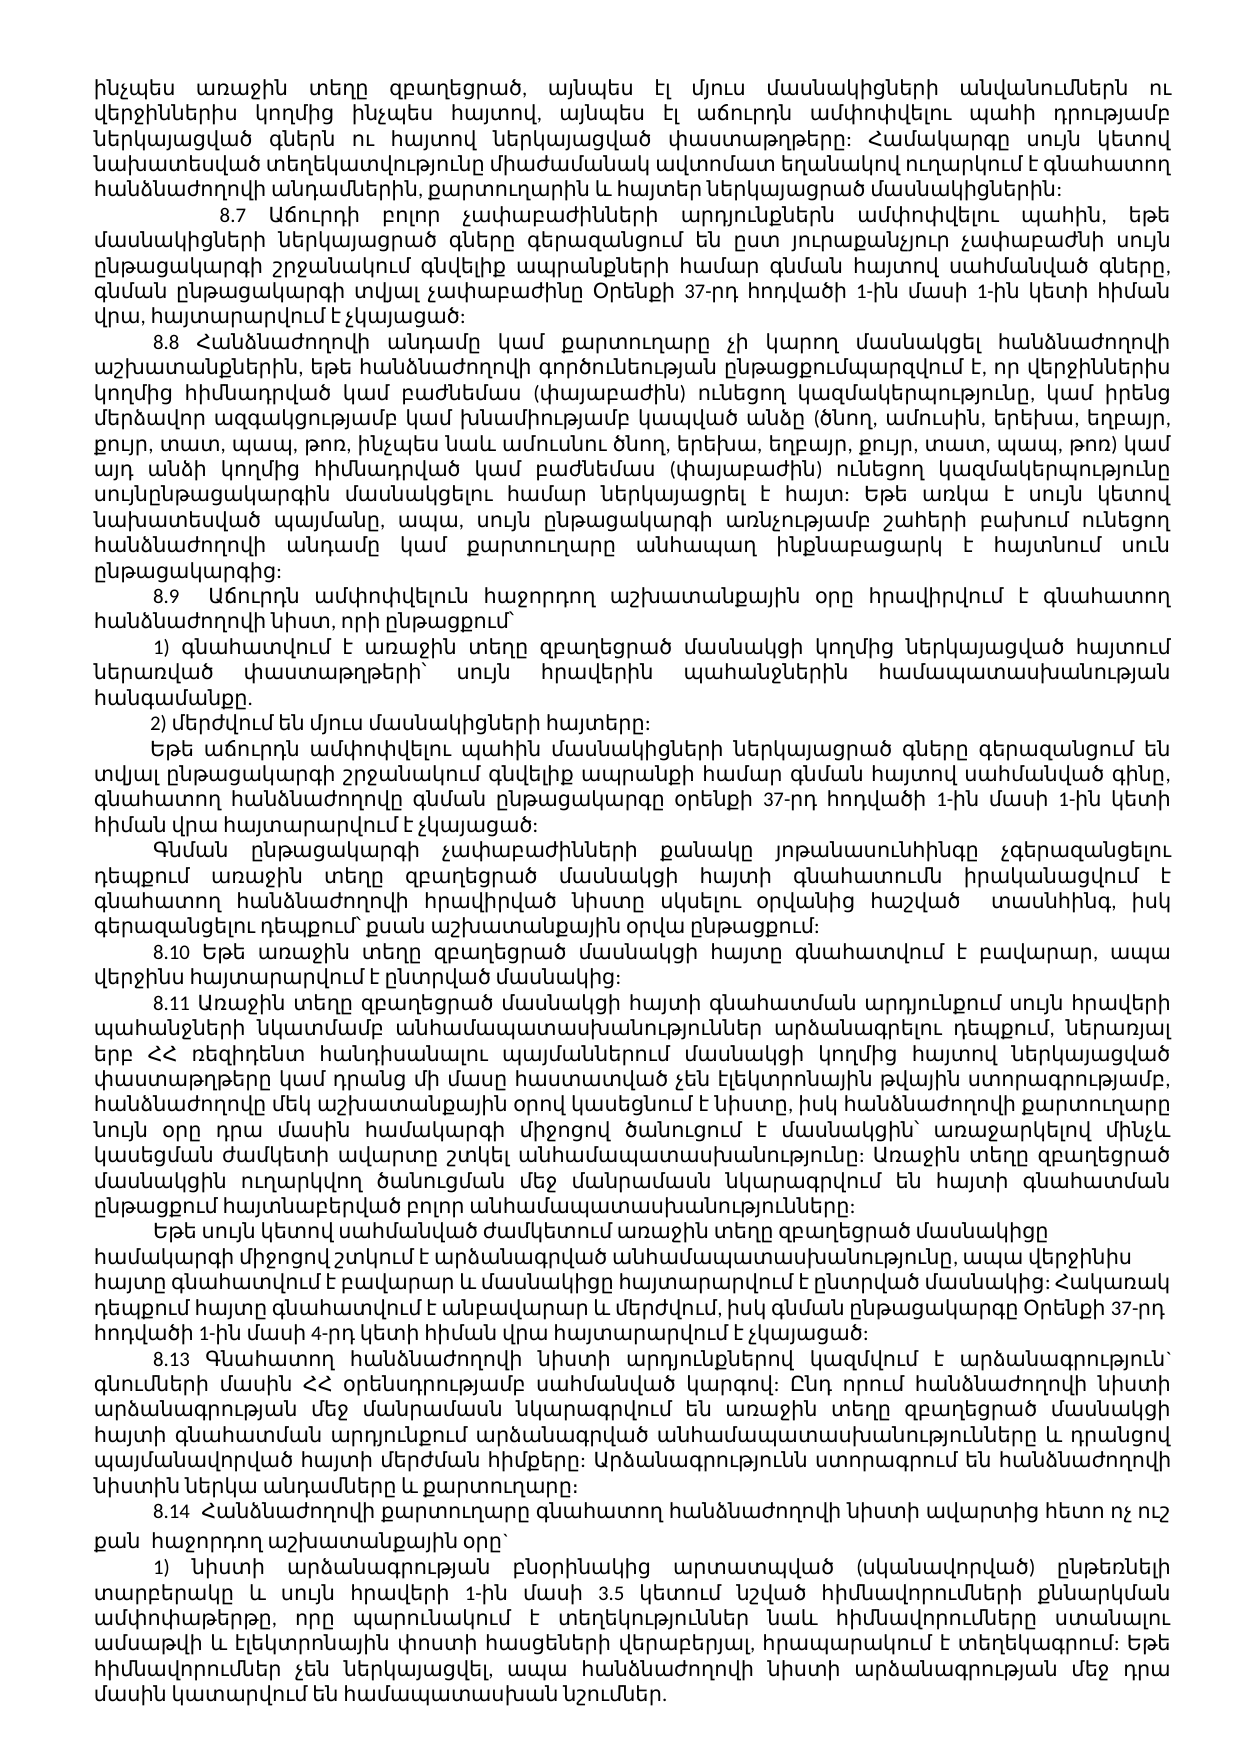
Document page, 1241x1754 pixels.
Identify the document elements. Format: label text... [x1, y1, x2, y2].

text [94, 75, 1171, 202]
text 8.14 Հանձնաժողովի քարտուղարը գնահատող հանձնաժողովի նիստի ավարտից հետո ոչ ուշ քան հաջորդող աշխատանքային օրը` [94, 1498, 1171, 1554]
text 1) նիստի արձանագրության բնօրինակից արտատպված (սկանավորված) ընթեռնելի տարբերակը և սույն հրավերի 1-ին մասի 3.5 կետում նշված հիմնավորումների քննարկման ամփոփաթերթը, որը պարունակում է տեղեկություններ նաև հիմնավորումները ստանալու ամսաթվի և էլեկտրոնային փոստի հասցեների վերաբերյալ, հրապարակում է տեղեկագրում: Եթե հիմնավորումներ չեն ներկայացվել, ապա հանձնաժողովի նիստի արձանագրության մեջ դրա մասին կատարվում են համապատասխան նշումներ. [94, 1554, 1171, 1707]
text Եթե աճուրդն ամփոփվելու պահին մասնակիցների ներկայացրած գները գերազանցում են տվյալ ընթացակարգի շրջանակում գնվելիք ապրանքի համար գնման հայտով սահմանված գինը, գնահատող հանձնաժողովը գնման ընթացակարգը օրենքի 37-րդ հոդվածի 1-ին մասի 1-ին կետի հիման վրա հայտարարվում է չկայացած: [94, 736, 1171, 837]
text 8.9 Աճուրդն ամփոփվելուն հաջորդող աշխատանքային օրը հրավիրվում է գնահատող հանձնաժողովի նիստ, որի ընթացքում՝ [94, 583, 1171, 634]
text 2) մերժվում են մյուս մասնակիցների հայտերը: [94, 710, 1171, 736]
text Եթե սույն կետով սահմանված ժամկետում առաջին տեղը զբաղեցրած մասնակիցը համակարգի միջոցով շտկում է արձանագրված անհամապատասխանությունը, ապա վերջինիս հայտը գնահատվում է բավարար և մասնակիցը հայտարարվում է ընտրված մասնակից: Հակառակ դեպքում հայտը գնահատվում է անբավարար և մերժվում, իսկ գնման ընթացակարգը Օրենքի 37-րդ հոդվածի 1-ին մասի 4-րդ կետի հիման վրա հայտարարվում է չկայացած: [94, 1219, 1171, 1346]
text 8.7 Աճուրդի բոլոր չափաբաժինների արդյունքներն ամփոփվելու պահին, եթե մասնակիցների ներկայացրած գները գերազանցում են ըստ յուրաքանչյուր չափաբաժնի սույն ընթացակարգի շրջանակում գնվելիք ապրանքների համար գնման հայտով սահմանված գները, գնման ընթացակարգի տվյալ չափաբաժինը Օրենքի 37-րդ հոդվածի 1-ին մասի 1-ին կետի հիման վրա, հայտարարվում է չկայացած: [94, 202, 1171, 329]
text Գնման ընթացակարգի չափաբաժինների քանակը յոթանասունհինգը չգերազանցելու դեպքում առաջին տեղը զբաղեցրած մասնակցի հայտի գնահատումն իրականացվում է գնահատող հանձնաժողովի հրավիրված նիստը սկսելու օրվանից հաշված տասնհինգ, իսկ գերազանցելու դեպքում՝ քսան աշխատանքային օրվա ընթացքում: [94, 837, 1171, 939]
text 8.11 Առաջին տեղը զբաղեցրած մասնակցի հայտի գնահատման արդյունքում սույն հրավերի պահանջների նկատմամբ անհամապատասխանություններ արձանագրելու դեպքում, ներառյալ երբ ՀՀ ռեզիդենտ հանդիսանալու պայմաններում մասնակցի կողմից հայտով ներկայացված փաստաթղթերը կամ դրանց մի մասը հաստատված չեն էլեկտրոնային թվային ստորագրությամբ, հանձնաժողովը մեկ աշխատանքային օրով կասեցնում է նիստը, իսկ հանձնաժողովի քարտուղարը նույն օրը դրա մասին համակարգի միջոցով ծանուցում է մասնակցին՝ առաջարկելով մինչև կասեցման ժամկետի ավարտը շտկել անհամապատասխանությունը: Առաջին տեղը զբաղեցրած մասնակցին ուղարկվող ծանուցման մեջ մանրամասն նկարագրվում են հայտի գնահատման ընթացքում հայտնաբերված բոլոր անհամապատասխանությունները: [94, 990, 1171, 1219]
text 8.10 Եթե առաջին տեղը զբաղեցրած մասնակցի հայտը գնահատվում է բավարար, ապա վերջինս հայտարարվում է ընտրված մասնակից: [94, 939, 1171, 990]
text 8.13 Գնահատող հանձնաժողովի նիստի արդյունքներով կազմվում է արձանագրություն` գնումների մասին ՀՀ օրենսդրությամբ սահմանված կարգով: Ընդ որում հանձնաժողովի նիստի արձանագրության մեջ մանրամասն նկարագրվում են առաջին տեղը զբաղեցրած մասնակցի հայտի գնահատման արդյունքում արձանագրված անհամապատասխանությունները և դրանցով պայմանավորված հայտի մերժման հիմքերը: Արձանագրությունն ստորագրում են հանձնաժողովի նիստին ներկա անդամները և քարտուղարը։ [94, 1346, 1171, 1498]
text 8.8 Հանձնաժողովի անդամը կամ քարտուղարը չի կարող մասնակցել հանձնաժողովի աշխատանքներին, եթե հանձնաժողովի գործունեության ընթացքումպարզվում է, որ վերջիններիս կողմից հիմնադրված կամ բաժնեմաս (փայաբաժին) ունեցող կազմակերպությունը, կամ իրենց մերձավոր ազգակցությամբ կամ խնամիությամբ կապված անձը (ծնող, ամուսին, երեխա, եղբայր, քույր, տատ, պապ, թոռ, ինչպես նաև ամուսնու ծնող, երեխա, եղբայր, քույր, տատ, պապ, թոռ) կամ այդ անձի կողմից հիմնադրված կամ բաժնեմաս (փայաբաժին) ունեցող կազմակերպությունը սույնընթացակարգին մասնակցելու համար ներկայացրել է հայտ: Եթե առկա է սույն կետով նախատեսված պայմանը, ապա, սույն ընթացակարգի առնչությամբ շահերի բախում ունեցող հանձնաժողովի անդամը կամ քարտուղարը անհապաղ ինքնաբացարկ է հայտնում սուն ընթացակարգից: [94, 329, 1171, 583]
text 1) գնահատվում է առաջին տեղը զբաղեցրած մասնակցի կողմից ներկայացված հայտում ներառված փաստաթղթերի՝ սույն հրավերին պահանջներին համապատասխանության հանգամանքը. [94, 634, 1171, 710]
